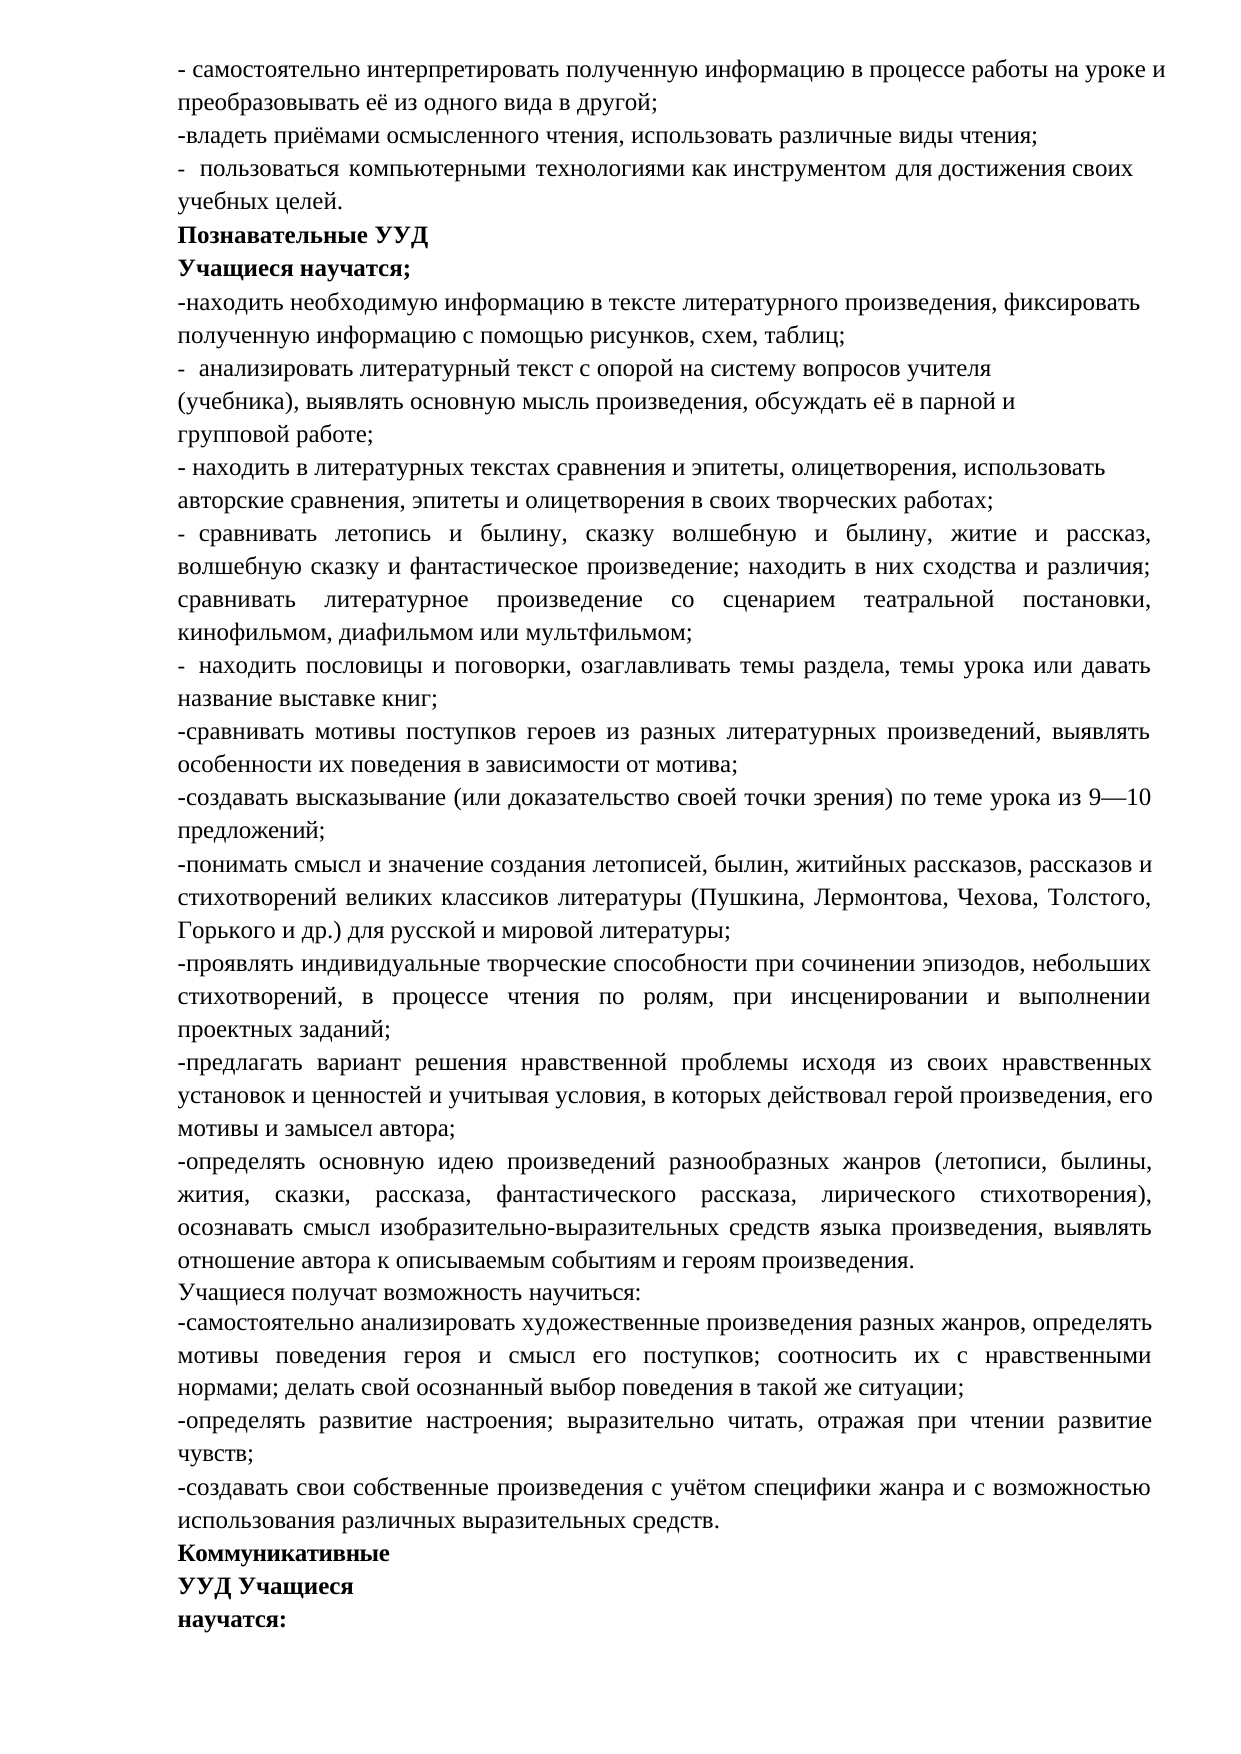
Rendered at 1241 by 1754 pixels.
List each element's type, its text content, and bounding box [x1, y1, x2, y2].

text -создавать высказывание (или доказательство своей точки зрения) по теме урока из 9—10 предложений; [177, 782, 1153, 844]
text -проявлять индивидуальные творческие способности при сочинении эпизодов, небольших стихотворений, в процессе чтения по ролям, при инсценировании и выполнении проектных заданий; [177, 948, 1151, 1043]
list - находить в литературных текстах сравнения и эпитеты, олицетворения, использовать авторские сравнения, эпитеты и олицетворения в своих творческих работах; [177, 452, 1116, 514]
text -создавать свои собственные произведения с учётом специфики жанра и с возможностью использования различных выразительных средств. [177, 1472, 1151, 1534]
text -находить необходимую информацию в тексте литературного произведения, фиксировать полученную информацию с помощью рисунков, схем, таблиц; [177, 287, 1226, 348]
text - самостоятельно интерпретировать полученную информацию в процессе работы на уроке и преобразовывать её из одного вида в другой; [177, 54, 1226, 116]
list сравнивать летопись и былину, сказку волшебную и былину, житие и рассказ, волшебную сказку и фантастическое произведение; находить в них сходства и различия; сравнивать литературное произведение со сценарием театральной постановки, кинофильмом, диафильмом или мультфильмом; [177, 518, 1152, 646]
text -определять развитие настроения; выразительно читать, отражая при чтении развитие чувств; [177, 1405, 1153, 1467]
text -предлагать вариант решения нравственной проблемы исходя из своих нравственных установок и ценностей и учитывая условия, в которых действовал герой произведения, его мотивы и замысел автора; [177, 1047, 1153, 1142]
text Учащиеся получат возможность научиться: [177, 1278, 1226, 1307]
list находить пословицы и поговорки, озаглавливать темы раздела, темы урока или давать название выставке книг; [177, 650, 1152, 712]
subtitle Коммуникативные УУД Учащиеся научатся: [177, 1538, 410, 1633]
list пользоваться компьютерными технологиями как инструментом для достижения своих учебных целей. [177, 153, 1148, 215]
text -определять основную идею произведений разнообразных жанров (летописи, былины, жития, сказки, рассказа, фантастического рассказа, лирического стихотворения), осознавать смысл изобразительно-выразительных средств языка произведения, выявлять отношение автора к описываемым событиям и героям произведения. [177, 1146, 1153, 1274]
text -владеть приёмами осмысленного чтения, использовать различные виды чтения; [177, 120, 1226, 149]
text -понимать смысл и значение создания летописей, былин, житийных рассказов, рассказов и стихотворений великих классиков литературы (Пушкина, Лермонтова, Чехова, Толстого, Горького и др.) для русской и мировой литературы; [177, 849, 1152, 943]
text -самостоятельно анализировать художественные произведения разных жанров, определять мотивы поведения героя и смысл его поступков; соотносить их с нравственными нормами; делать свой осознанный выбор поведения в такой же ситуации; [177, 1307, 1152, 1401]
text -сравнивать мотивы поступков героев из разных литературных произведений, выявлять особенности их поведения в зависимости от мотива; [177, 716, 1152, 778]
subtitle Познавательные УУД Учащиеся научатся; [177, 220, 428, 282]
list анализировать литературный текст с опорой на систему вопросов учителя (учебника), выявлять основную мысль произведения, обсуждать её в парной и групповой работе; [177, 353, 1116, 448]
